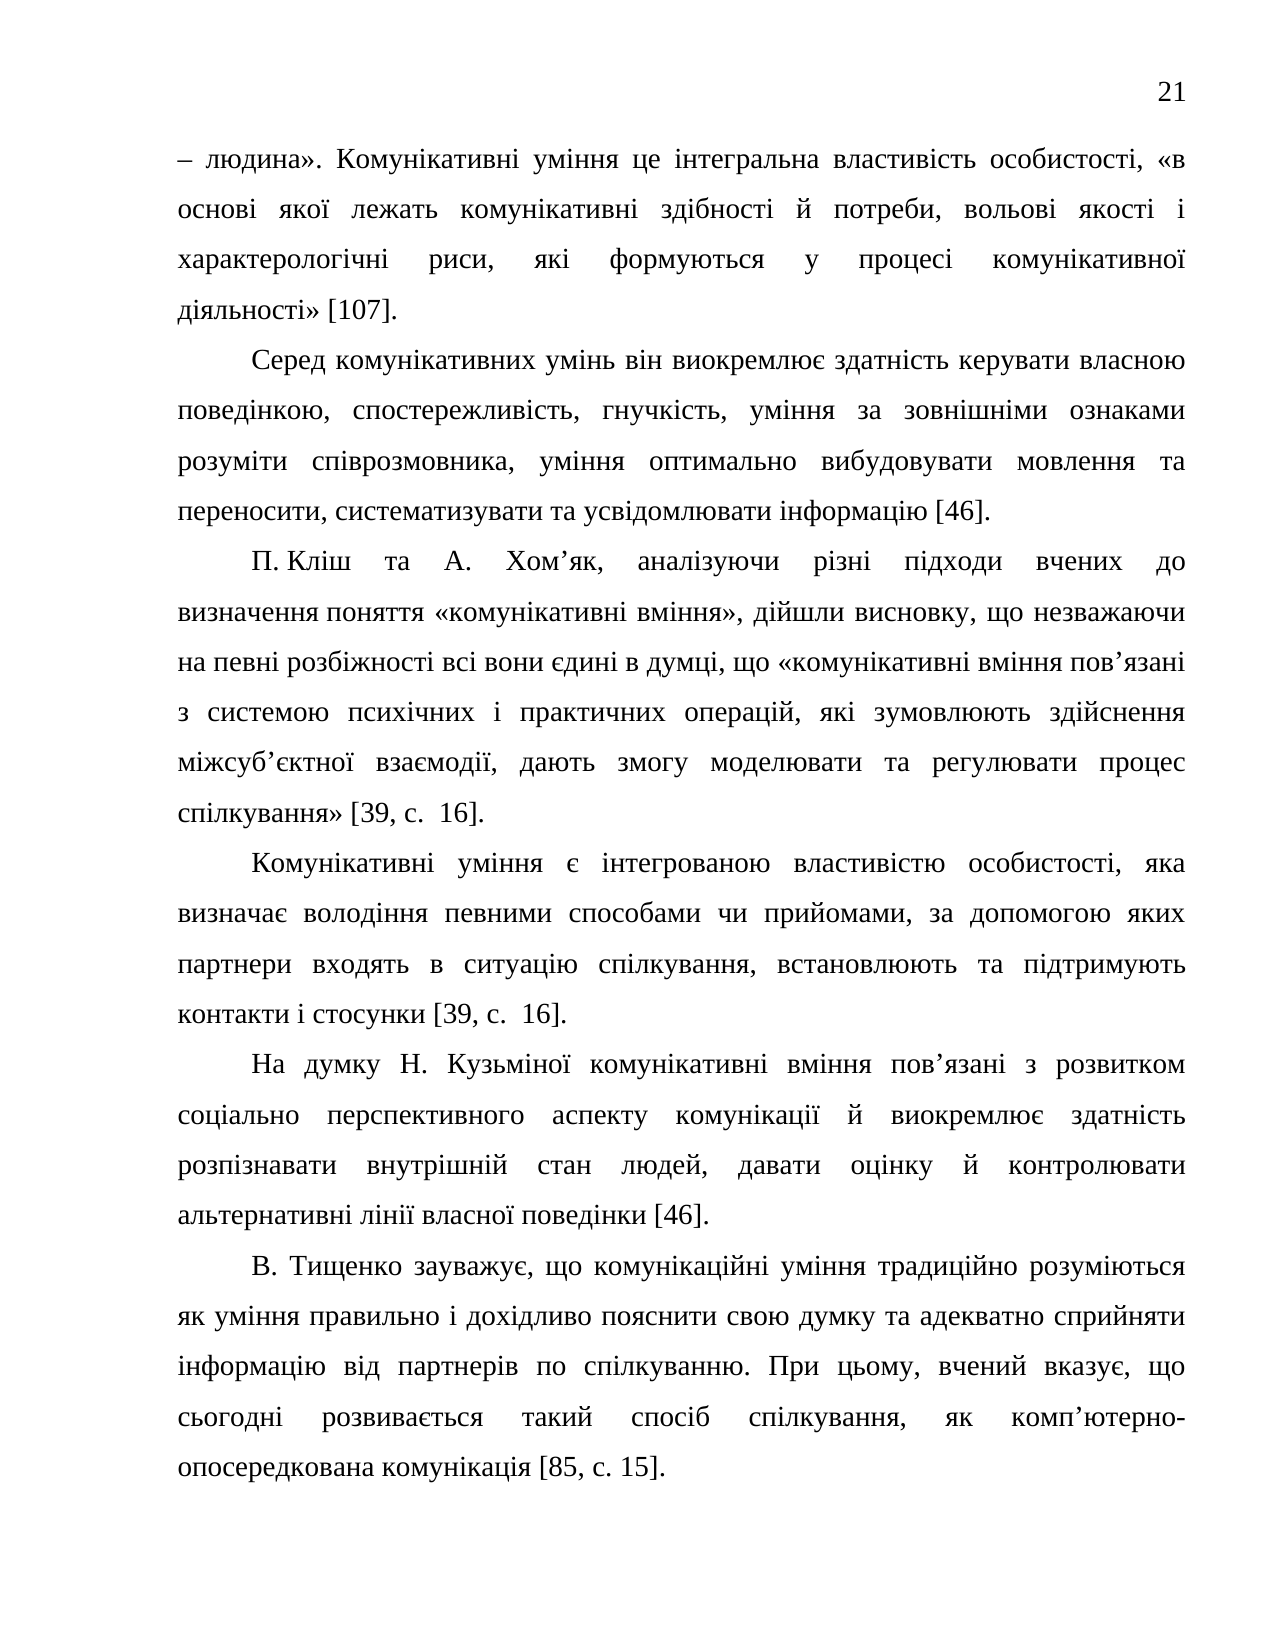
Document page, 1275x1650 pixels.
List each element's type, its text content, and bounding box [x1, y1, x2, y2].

text Комунікативні уміння є інтегрованою властивістю особистості, яка визначає володіння певними способами чи прийомами, за допомогою яких партнери входять в ситуацію спілкування, встановлюють та підтримують контакти і стосунки [39, с. 16]. [177, 845, 1186, 1030]
text В. Тищенко зауважує, що комунікаційні уміння традиційно розуміються як уміння правильно і дохідливо пояснити свою думку та адекватно сприйняти інформацію від партнерів по спілкуванню. При цьому, вчений вказує, що сьогодні розвивається такий спосіб спілкування, як комп’ютерно-опосередкована комунікація [85, с. 15]. [177, 1248, 1186, 1482]
text Серед комунікативних умінь він виокремлює здатність керувати власною поведінкою, спостережливість, гнучкість, уміння за зовнішніми ознаками розуміти співрозмовника, уміння оптимально вибудовувати мовлення та переносити, систематизувати та усвідомлювати інформацію [46]. [177, 342, 1186, 527]
text На думку Н. Кузьміної комунікативні вміння пов’язані з розвитком соціально перспективного аспекту комунікації й виокремлює здатність розпізнавати внутрішній стан людей, давати оцінку й контролювати альтернативні лінії власної поведінки [46]. [177, 1046, 1186, 1231]
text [177, 141, 1186, 325]
text П. Кліш та А. Хом’як, аналізуючи різні підходи вчених до визначення поняття «комунікативні вміння», дійшли висновку, що незважаючи на певні розбіжності всі вони єдині в думці, що «комунікативні вміння пов’язані з системою психічних і практичних операцій, які зумовлюють здійснення міжсуб’єктної взаємодії, дають змогу моделювати та регулювати процес спілкування» [39, с. 16]. [177, 543, 1186, 828]
